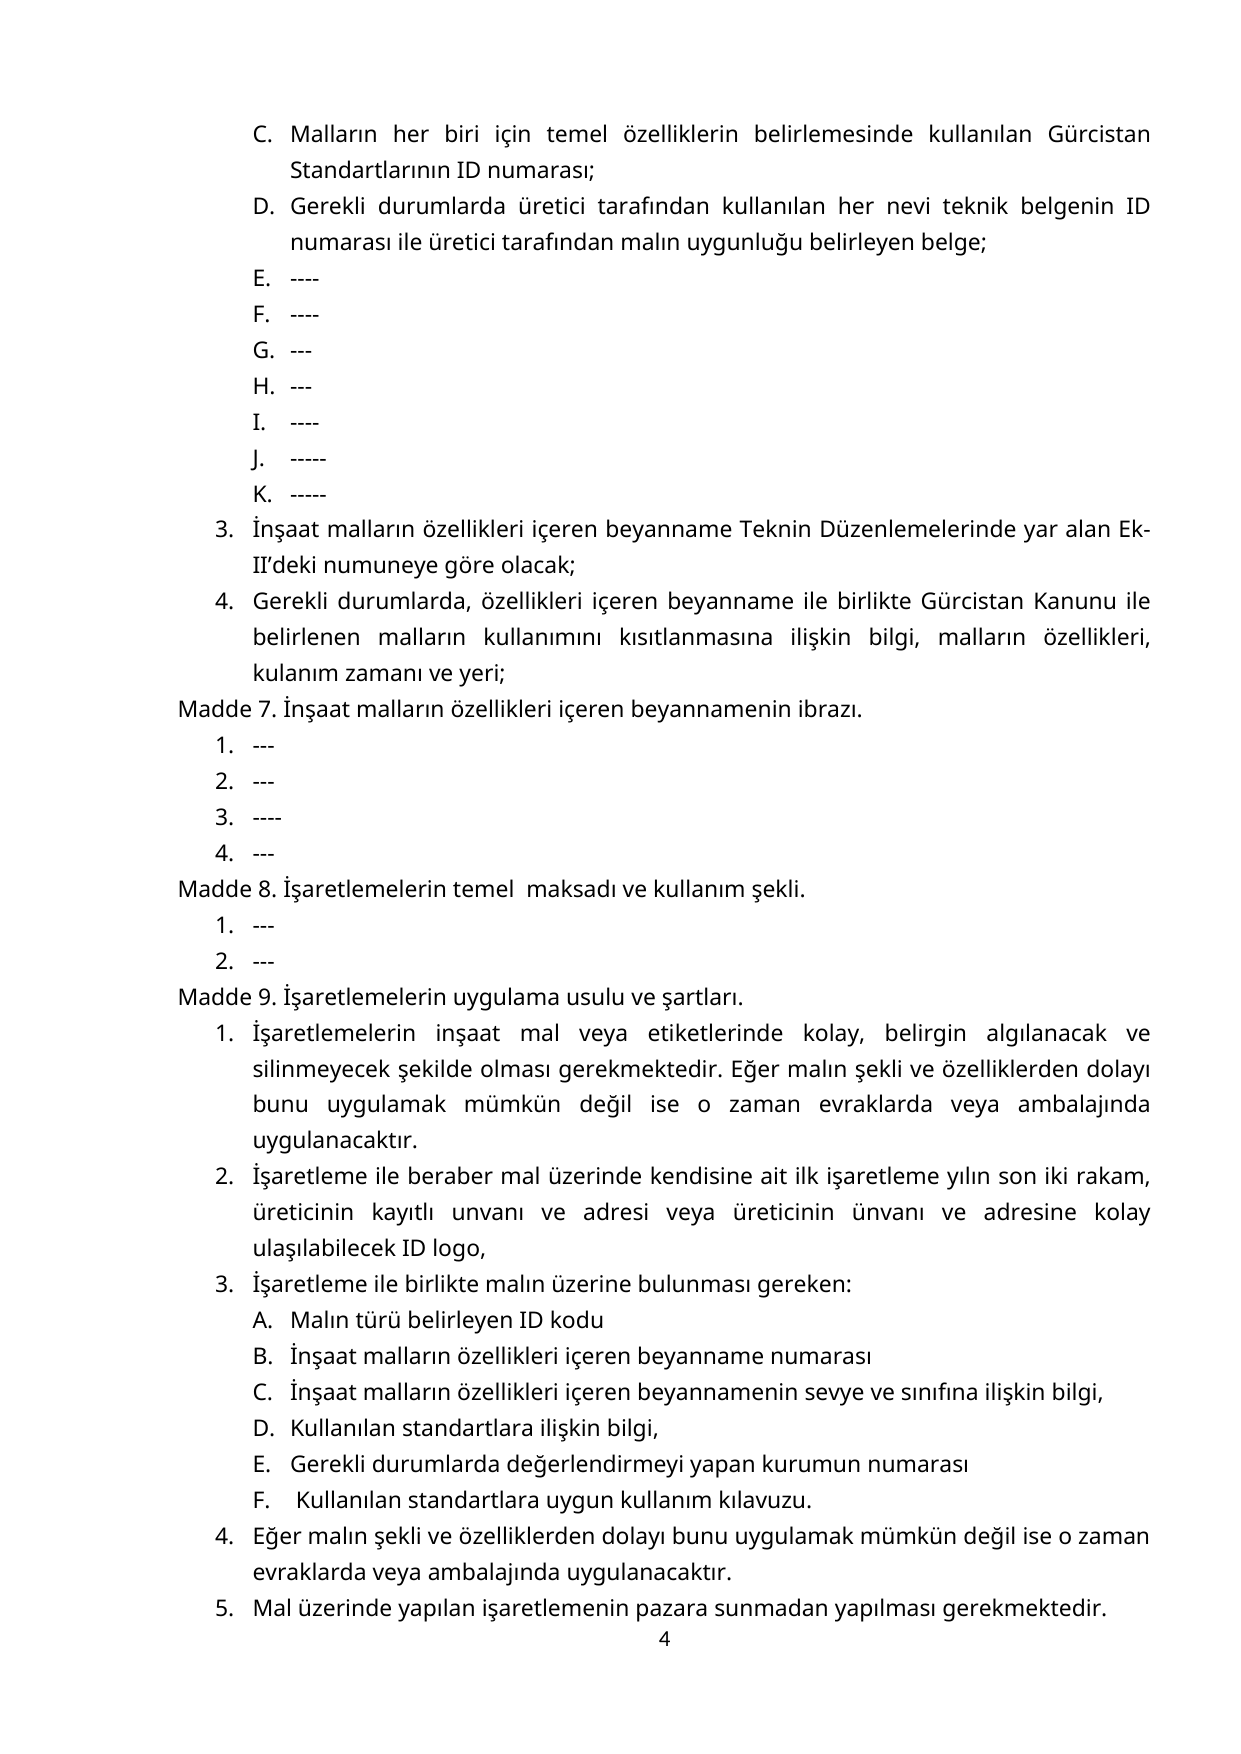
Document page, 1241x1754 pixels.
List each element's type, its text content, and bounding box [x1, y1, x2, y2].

list ----- [252, 442, 1152, 473]
list ---- [252, 262, 1152, 293]
list Gerekli durumlarda, özellikleri içeren beyanname ile birlikte Gürcistan Kanunu ile belirlenen malların kullanımını kısıtlanmasına ilişkin bilgi, malların özellikleri, kulanım zamanı ve yeri; [215, 585, 1152, 688]
list İnşaat malların özellikleri içeren beyanname Teknin Düzenlemelerinde yar alan Ek- II’deki numuneye göre olacak; [215, 513, 1152, 581]
list --- [215, 909, 1152, 940]
list İnşaat malların özellikleri içeren beyannamenin sevye ve sınıfına ilişkin bilgi, [252, 1376, 1152, 1407]
list Eğer malın şekli ve özelliklerden dolayı bunu uygulamak mümkün değil ise o zaman evraklarda veya ambalajında uygulanacaktır. [215, 1520, 1152, 1587]
list --- [215, 945, 1152, 976]
list --- [215, 837, 1152, 868]
list ---- [252, 406, 1152, 437]
list Malların her biri için temel özelliklerin belirlemesinde kullanılan Gürcistan Standartlarının ID numarası; [252, 118, 1152, 185]
list --- [252, 334, 1152, 365]
text Madde 9. İşaretlemelerin uygulama usulu ve şartları. [177, 981, 1152, 1012]
list Malın türü belirleyen ID kodu [252, 1304, 1152, 1335]
list Gerekli durumlarda değerlendirmeyi yapan kurumun numarası [252, 1448, 1152, 1479]
list İnşaat malların özellikleri içeren beyanname numarası [252, 1340, 1152, 1371]
list ----- [252, 477, 1152, 509]
list İşaretleme ile beraber mal üzerinde kendisine ait ilk işaretleme yılın son iki rakam, üreticinin kayıtlı unvanı ve adresi veya üreticinin ünvanı ve adresine kolay ulaşılabilecek ID logo, [215, 1160, 1152, 1263]
list Mal üzerinde yapılan işaretlemenin pazara sunmadan yapılması gerekmektedir. [215, 1592, 1152, 1623]
list Kullanılan standartlara uygun kullanım kılavuzu. [252, 1484, 1152, 1515]
list Kullanılan standartlara ilişkin bilgi, [252, 1412, 1152, 1443]
list --- [252, 370, 1152, 401]
list ---- [252, 298, 1152, 329]
list İşaretlemelerin inşaat mal veya etiketlerinde kolay, belirgin algılanacak ve silinmeyecek şekilde olması gerekmektedir. Eğer malın şekli ve özelliklerden dolayı bunu uygulamak mümkün değil ise o zaman evraklarda veya ambalajında uygulanacaktır. [215, 1017, 1152, 1156]
list Gerekli durumlarda üretici tarafından kullanılan her nevi teknik belgenin ID numarası ile üretici tarafından malın uygunluğu belirleyen belge; [252, 190, 1152, 257]
text Madde 7. İnşaat malların özellikleri içeren beyannamenin ibrazı. [177, 693, 1152, 724]
list --- [215, 729, 1152, 760]
text Madde 8. İşaretlemelerin temel maksadı ve kullanım şekli. [177, 873, 1152, 904]
list ---- [215, 801, 1152, 832]
list İşaretleme ile birlikte malın üzerine bulunması gereken: [215, 1268, 1152, 1299]
list --- [215, 765, 1152, 796]
